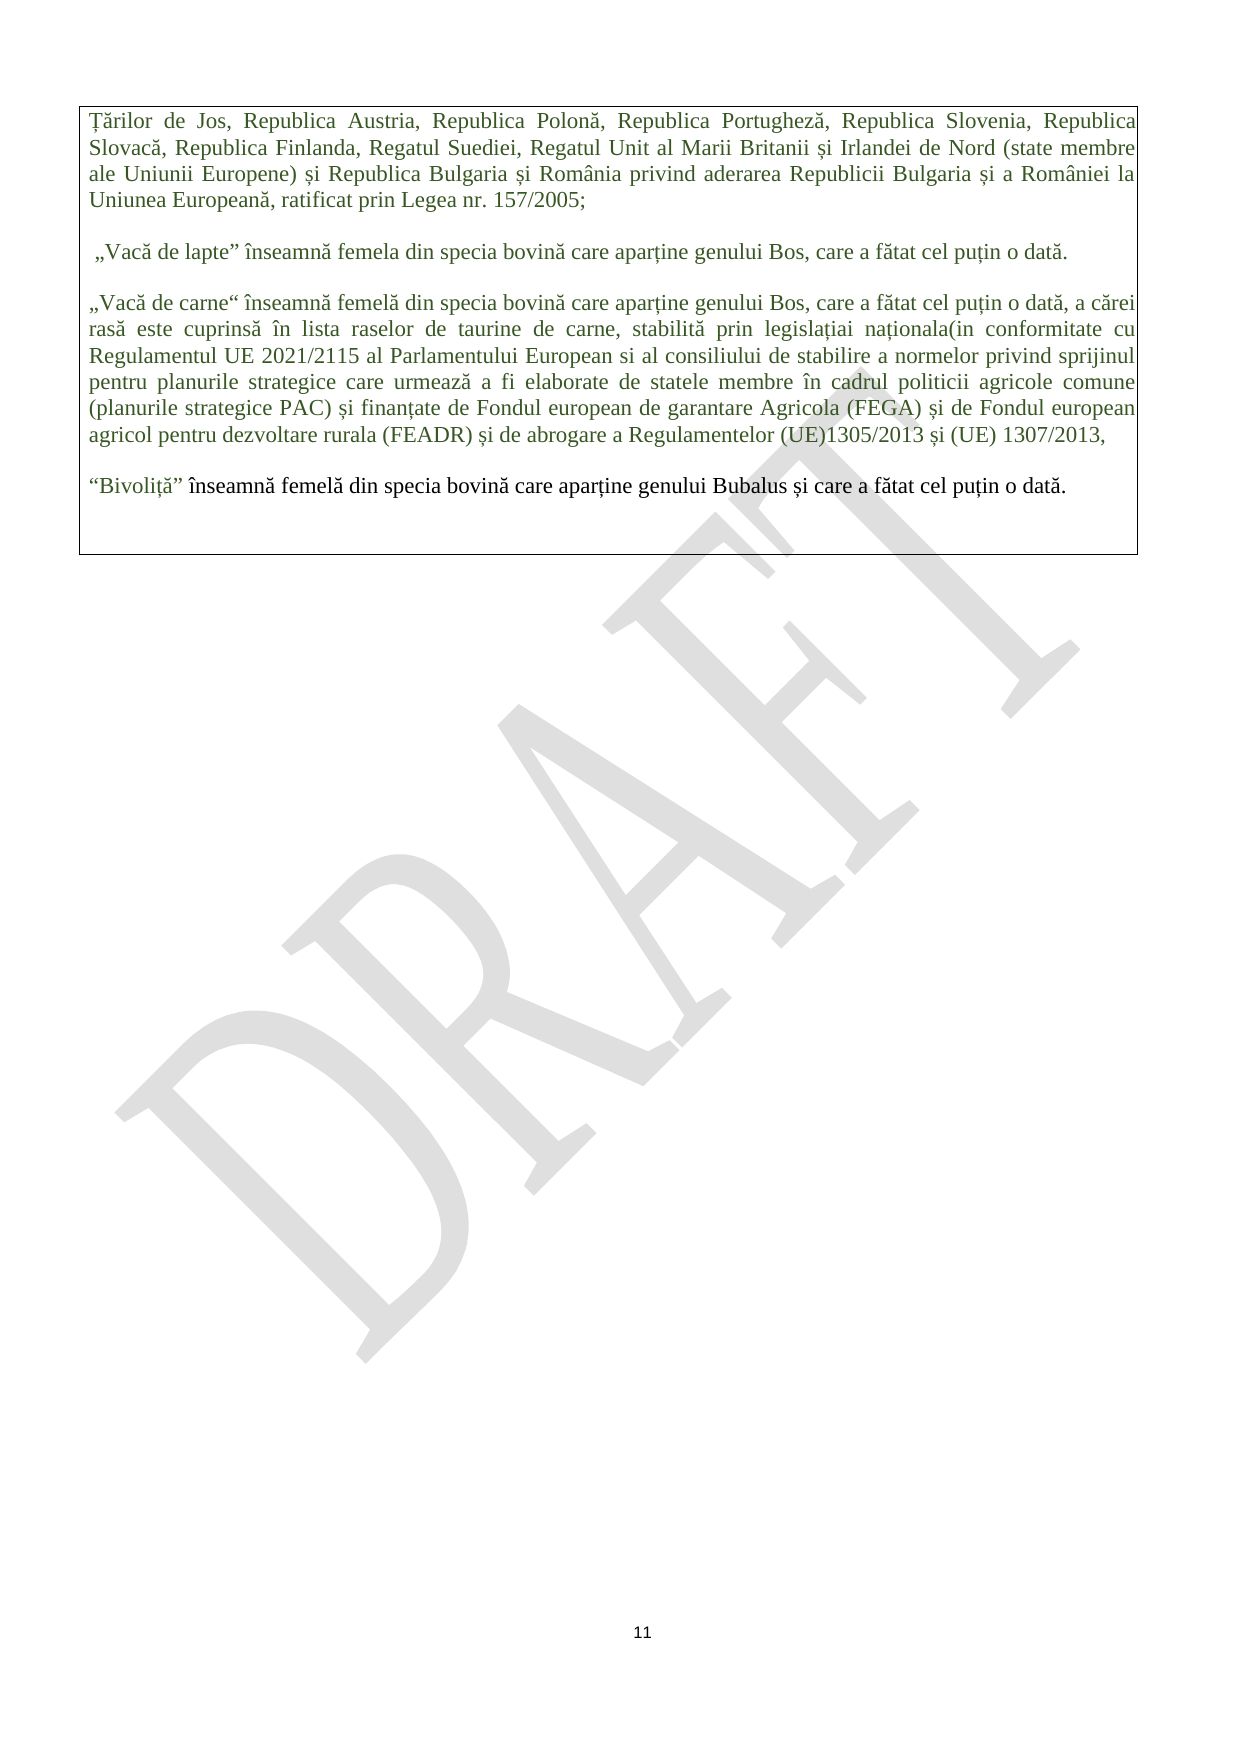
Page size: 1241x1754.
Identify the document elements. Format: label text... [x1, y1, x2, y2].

text “Bivoliță” înseamnă femelă din specia bovină care aparține genului Bubalus și care a fătat cel puțin o dată. [80, 471, 1137, 498]
text „Vacă de carne“ înseamnă femelă din specia bovină care aparține genului Bos, care a fătat cel puțin o dată, a cărei rasă este cuprinsă în lista raselor de taurine de carne, stabilită prin legislațiai naționala(in conformitate cu Regulamentul UE 2021/2115 al Parlamentului European si al consiliului de stabilire a normelor privind sprijinul pentru planurile strategice care urmează a fi elaborate de statele membre în cadrul politicii agricole comune (planurile strategice PAC) și finanțate de Fondul european de garantare Agricola (FEGA) și de Fondul european agricol pentru dezvoltare rurala (FEADR) și de abrogare a Regulamentelor (UE)1305/2013 și (UE) 1307/2013, [80, 288, 1137, 447]
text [80, 107, 1137, 213]
text „Vacă de lapte” înseamnă femela din specia bovină care aparține genului Bos, care a fătat cel puțin o dată. [80, 237, 1137, 264]
